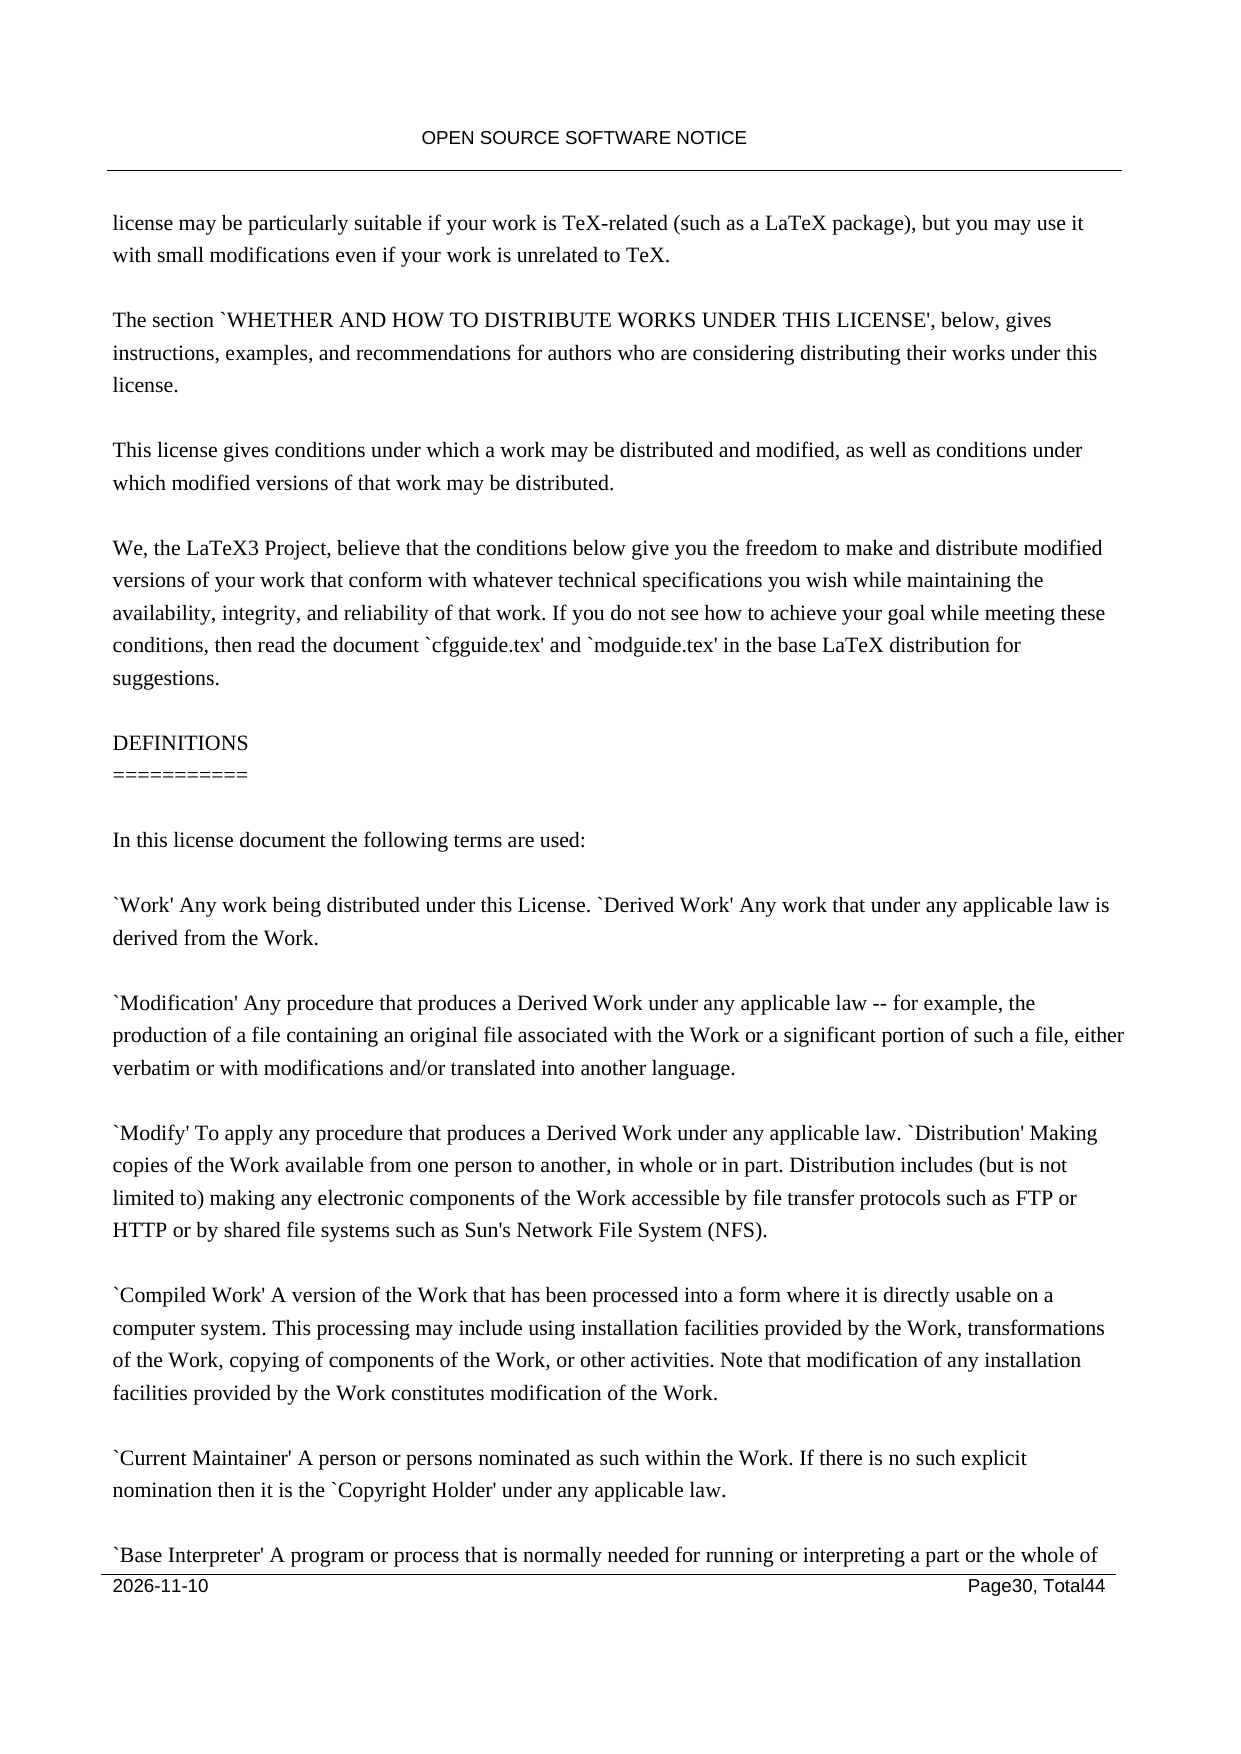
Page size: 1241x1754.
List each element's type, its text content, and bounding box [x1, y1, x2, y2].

text `Work' Any work being distributed under this License. `Derived Work' Any work that under any applicable law is derived from the Work. [112, 889, 1128, 954]
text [112, 206, 1128, 271]
text In this license document the following terms are used: [112, 824, 1128, 856]
text The section `WHETHER AND HOW TO DISTRIBUTE WORKS UNDER THIS LICENSE', below, gives instructions, examples, and recommendations for authors who are considering distributing their works under this license. [112, 304, 1128, 401]
text We, the LaTeX3 Project, believe that the conditions below give you the freedom to make and distribute modified versions of your work that conform with whatever technical specifications you wish while maintaining the availability, integrity, and reliability of that work. If you do not see how to achieve your goal while meeting these conditions, then read the document `cfgguide.tex' and `modguide.tex' in the base LaTeX distribution for suggestions. [112, 531, 1128, 694]
text `Current Maintainer' A person or persons nominated as such within the Work. If there is no such explicit nomination then it is the `Copyright Holder' under any applicable law. [112, 1441, 1128, 1506]
text `Compiled Work' A version of the Work that has been processed into a form where it is directly usable on a computer system. This processing may include using installation facilities provided by the Work, transformations of the Work, copying of components of the Work, or other activities. Note that modification of any installation facilities provided by the Work constitutes modification of the Work. [112, 1279, 1128, 1409]
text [112, 1539, 1128, 1571]
text DEFINITIONS [112, 726, 1128, 759]
text `Modification' Any procedure that produces a Derived Work under any applicable law -- for example, the production of a file containing an original file associated with the Work or a significant portion of such a file, either verbatim or with modifications and/or translated into another language. [112, 986, 1128, 1084]
text This license gives conditions under which a work may be distributed and modified, as well as conditions under which modified versions of that work may be distributed. [112, 434, 1128, 499]
text =========== [112, 759, 1128, 791]
text `Modify' To apply any procedure that produces a Derived Work under any applicable law. `Distribution' Making copies of the Work available from one person to another, in whole or in part. Distribution includes (but is not limited to) making any electronic components of the Work accessible by file transfer protocols such as FTP or HTTP or by shared file systems such as Sun's Network File System (NFS). [112, 1116, 1128, 1246]
